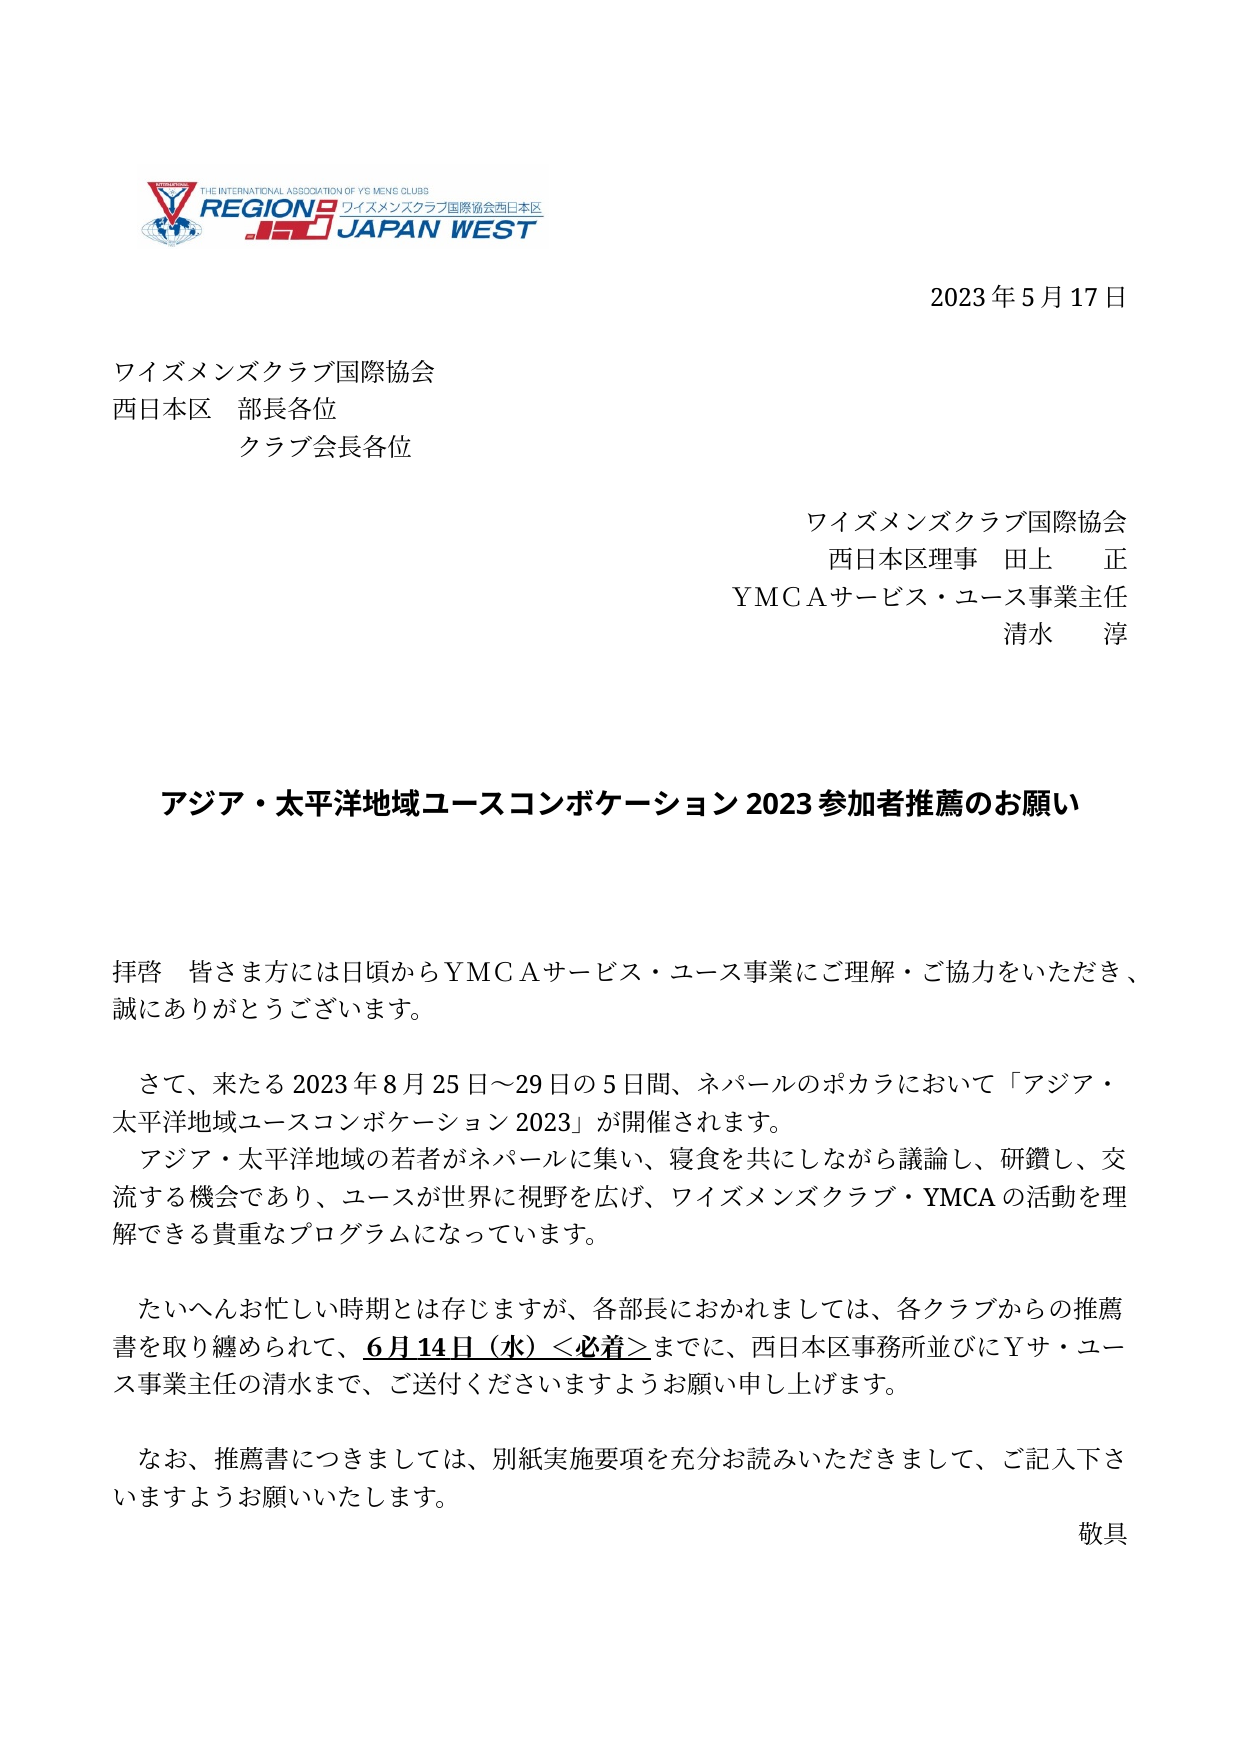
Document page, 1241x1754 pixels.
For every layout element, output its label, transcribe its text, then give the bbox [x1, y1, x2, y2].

text ワイズメンズクラブ国際協会 [112, 502, 1128, 539]
text なお、推薦書につきましては、別紙実施要項を充分お読みいただきまして、ご記入下さいますようお願いいたします。 [113, 1439, 1128, 1514]
text 太平洋地域ユースコンボケーション2023」が開催されます。 [112, 1102, 1128, 1139]
text 西日本区 部長各位 [112, 389, 1128, 427]
text 清水 淳 [112, 614, 1128, 652]
picture [136, 164, 553, 252]
text ワイズメンズクラブ国際協会 [112, 352, 1128, 389]
text たいへんお忙しい時期とは存じますが、各部長におかれましては、各クラブからの推薦書を取り纏められて、６月14日（水）＜必着＞までに、西日本区事務所並びにＹサ・ユース事業主任の清水まで、ご送付くださいますようお願い申し上げます。 [112, 1289, 1128, 1402]
text ＹＭＣＡサービス・ユース事業主任 [112, 577, 1128, 614]
text 拝啓 皆さま方には日頃からＹＭＣＡサービス・ユース事業にご理解・ご協力をいただき、誠にありがとうございます。 [112, 952, 1128, 1027]
text 敬具 [113, 1514, 1128, 1552]
text クラブ会長各位 [112, 427, 1128, 464]
text さて、来たる2023年8月25日～29日の5日間、ネパールのポカラにおいて「アジア・ [112, 1064, 1128, 1102]
text アジア・太平洋地域ユースコンボケーション2023参加者推薦のお願い [112, 764, 1128, 839]
text 西日本区理事 田上 正 [112, 539, 1128, 577]
text アジア・太平洋地域の若者がネパールに集い、寝食を共にしながら議論し、研鑽し、交流する機会であり、ユースが世界に視野を広げ、ワイズメンズクラブ・YMCAの活動を理解できる貴重なプログラムになっています。 [113, 1139, 1128, 1252]
text 2023年5月17日 [112, 277, 1128, 314]
